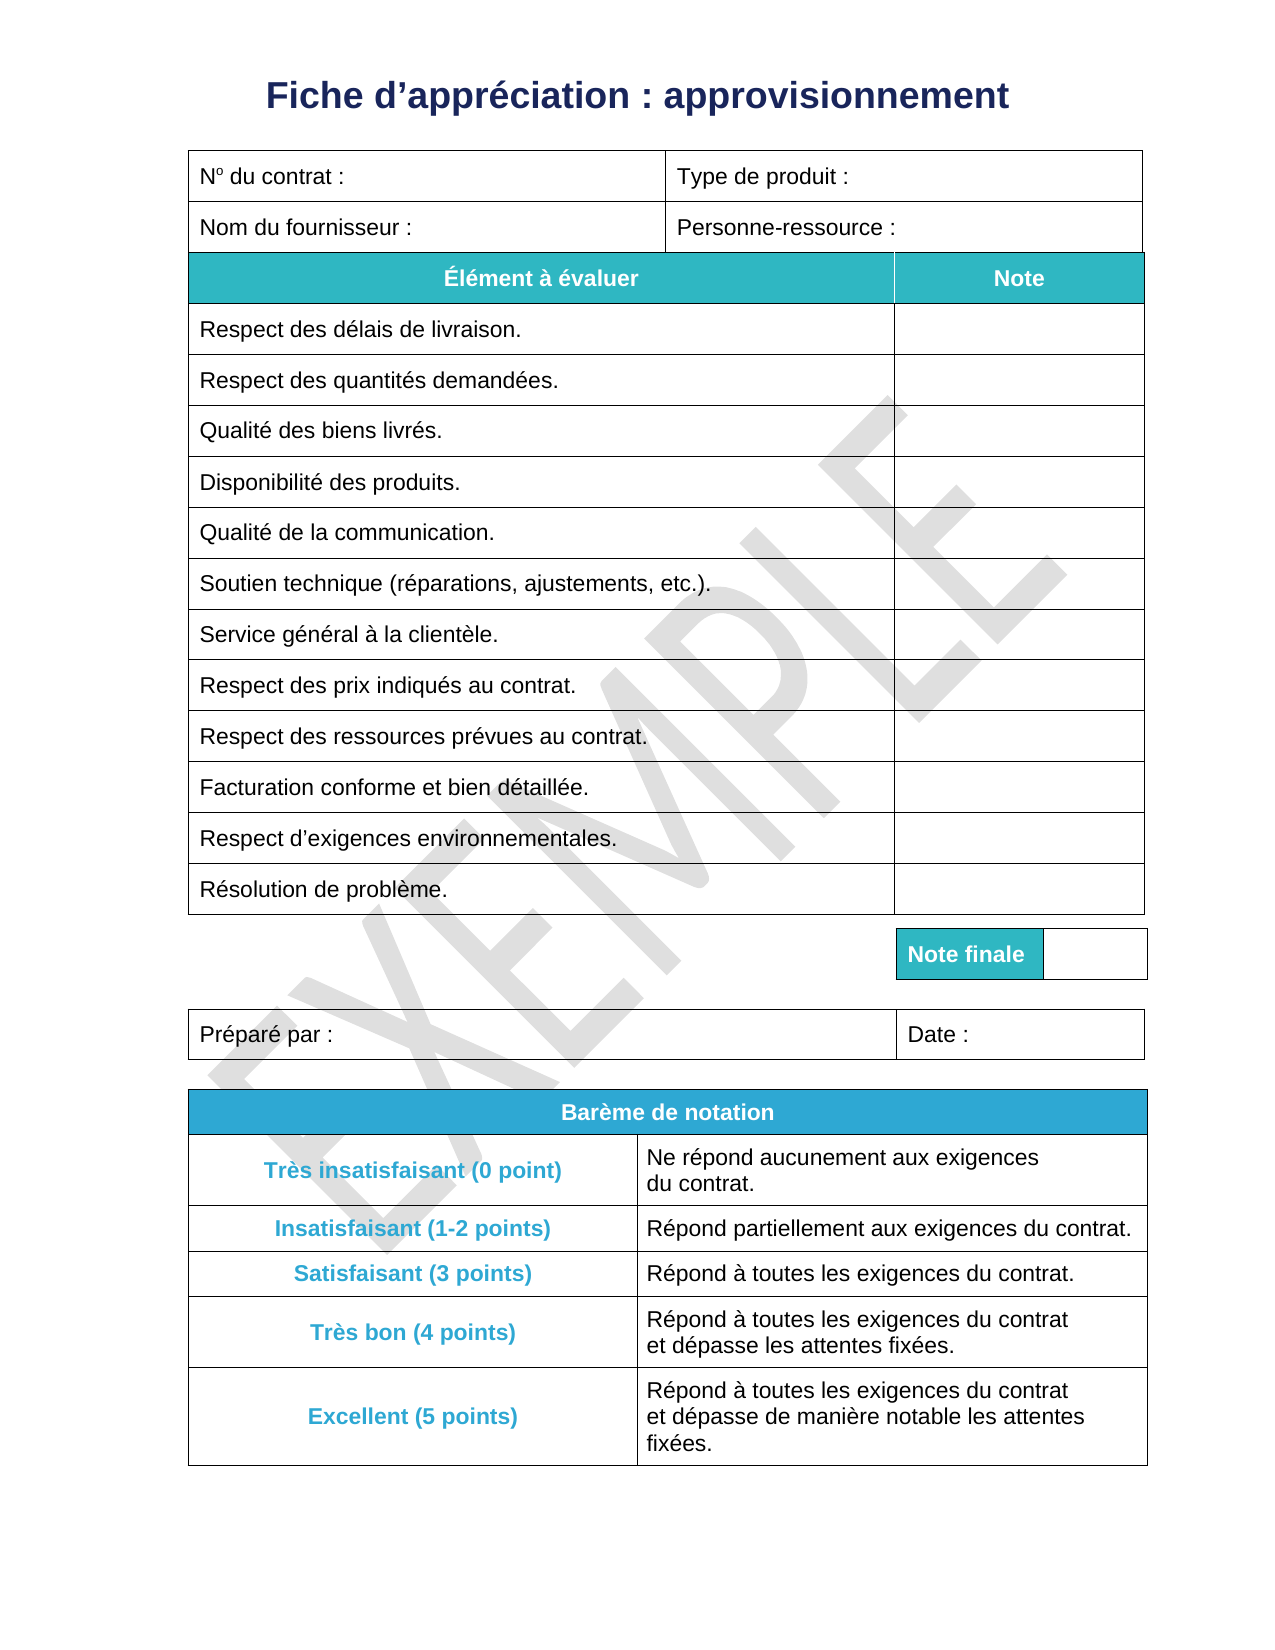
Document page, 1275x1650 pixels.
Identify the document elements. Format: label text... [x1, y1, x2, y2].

table_header Type de produit : [666, 151, 1142, 201]
table_cell Répond à toutes les exigences du contrat. [638, 1252, 1147, 1296]
table_cell [895, 559, 1144, 608]
table_cell Insatisfaisant (1-2 points) [189, 1206, 637, 1251]
table_cell Respect des prix indiqués au contrat. [189, 660, 894, 710]
table_cell Soutien technique (réparations, ajustements, etc.). [189, 559, 894, 608]
table_cell [895, 762, 1144, 812]
table_cell Respect d’exigences environnementales. [189, 813, 894, 863]
table_cell [895, 660, 1144, 710]
table_cell Répond partiellement aux exigences du contrat. [638, 1206, 1147, 1251]
table_cell [895, 864, 1144, 914]
table_cell [895, 711, 1144, 761]
table_header Note finale [897, 929, 1043, 979]
table_cell Excellent (5 points) [189, 1368, 637, 1465]
table_cell Note [895, 253, 1144, 303]
table_header [1044, 929, 1147, 979]
table_cell Respect des quantités demandées. [189, 355, 894, 405]
table_header Barème de notation [189, 1090, 1147, 1134]
table_cell [895, 508, 1144, 557]
table_cell [895, 457, 1144, 507]
table_cell Répond à toutes les exigences du contrat et dépasse les attentes fixées. [638, 1297, 1147, 1367]
table_header No du contrat : [189, 151, 665, 201]
table_cell Qualité des biens livrés. [189, 406, 894, 456]
table_cell Personne-ressource : [666, 202, 1142, 252]
table_cell Service général à la clientèle. [189, 610, 894, 659]
table_cell Nom du fournisseur : [189, 202, 665, 252]
table_header Préparé par : [189, 1010, 896, 1059]
table_cell Résolution de problème. [189, 864, 894, 914]
table_cell Ne répond aucunement aux exigences du contrat. [638, 1135, 1147, 1205]
table_cell [895, 355, 1144, 405]
table_cell [895, 304, 1144, 354]
table_cell Satisfaisant (3 points) [189, 1252, 637, 1296]
table_cell Facturation conforme et bien détaillée. [189, 762, 894, 812]
table_cell Très insatisfaisant (0 point) [189, 1135, 637, 1205]
table_cell Respect des ressources prévues au contrat. [189, 711, 894, 761]
table_cell Répond à toutes les exigences du contrat et dépasse de manière notable les attentes fixées. [638, 1368, 1147, 1465]
table_cell [895, 813, 1144, 863]
table_cell [895, 610, 1144, 659]
table_cell Disponibilité des produits. [189, 457, 894, 507]
table_cell Respect des délais de livraison. [189, 304, 894, 354]
table_cell Qualité de la communication. [189, 508, 894, 557]
table_cell Élément à évaluer [189, 253, 894, 303]
table_cell [895, 406, 1144, 456]
table_header Date : [897, 1010, 1144, 1059]
table_cell Très bon (4 points) [189, 1297, 637, 1367]
